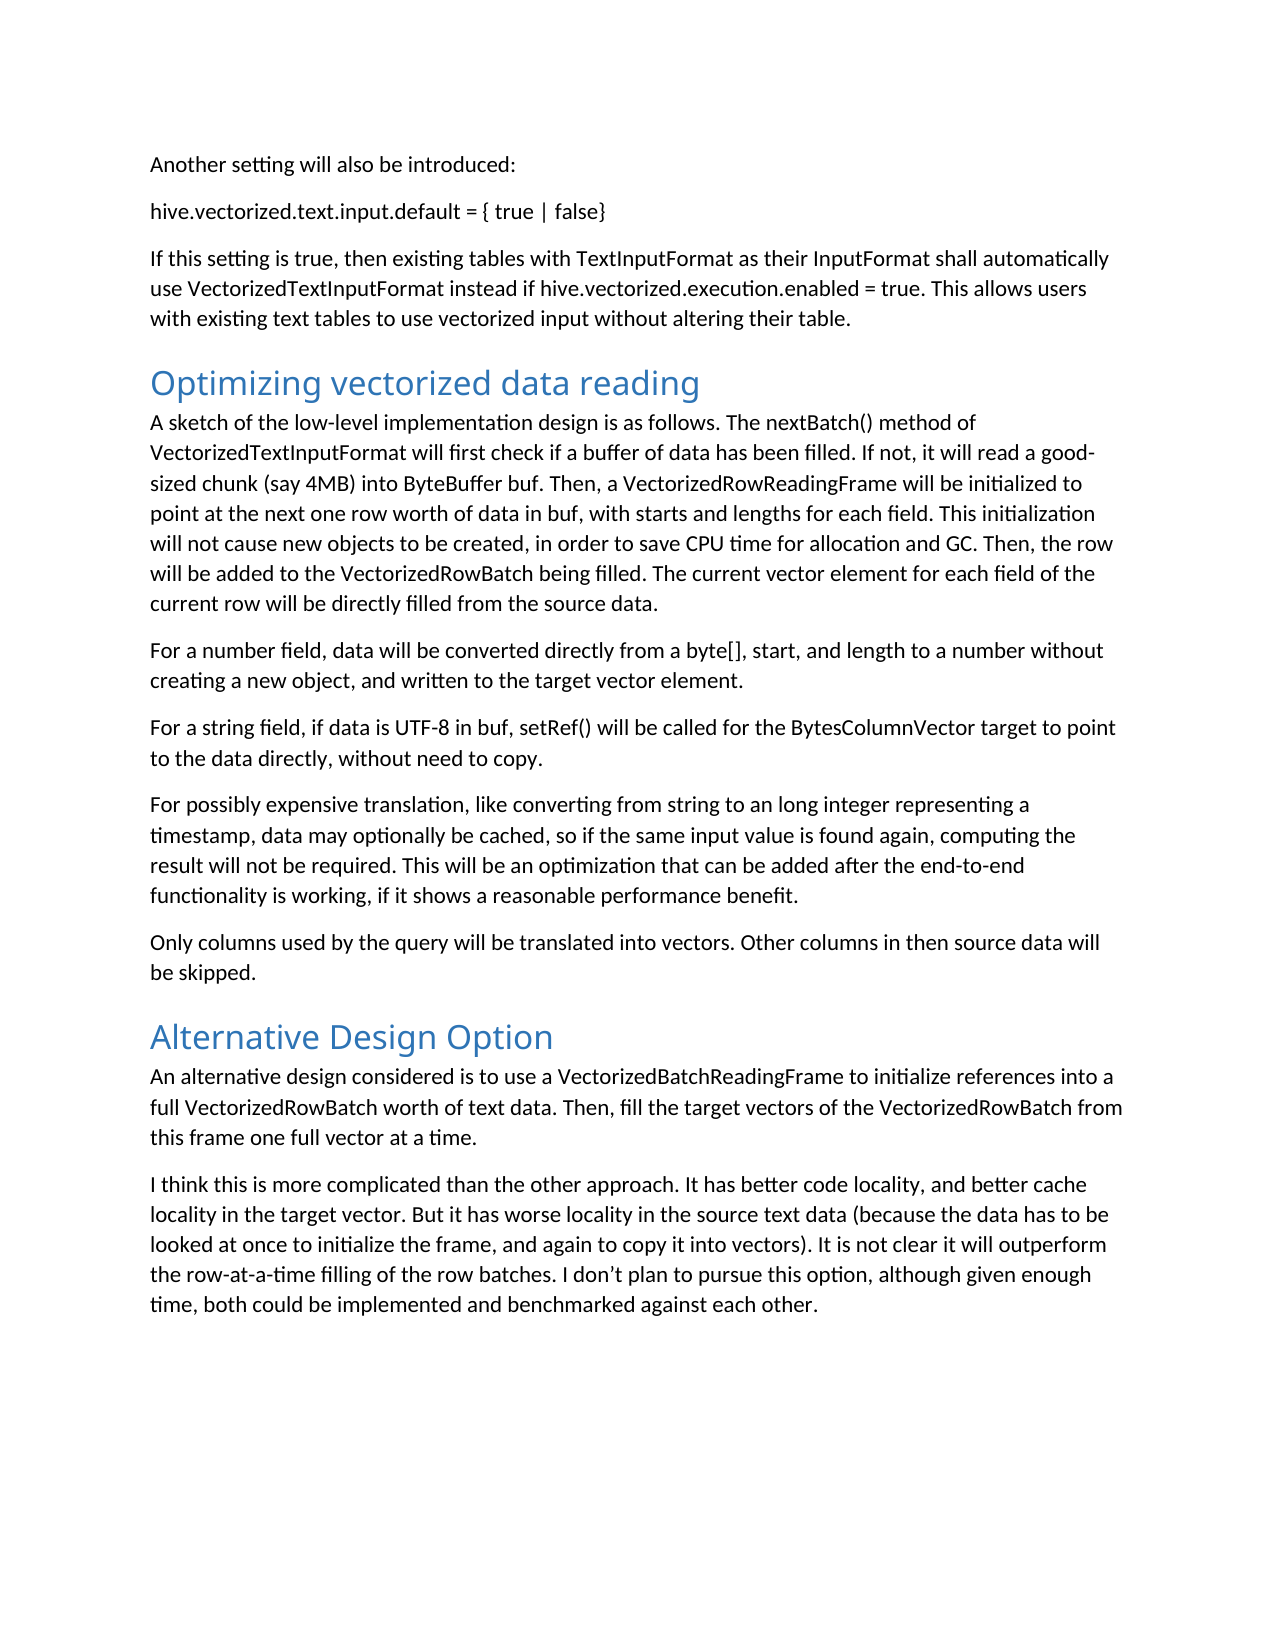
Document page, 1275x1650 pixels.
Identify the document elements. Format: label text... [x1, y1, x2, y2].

text Only columns used by the query will be translated into vectors. Other columns in then source data will be skipped. [150, 928, 1125, 986]
text A sketch of the low-level implementation design is as follows. The nextBatch() method of VectorizedTextInputFormat will first check if a buffer of data has been filled. If not, it will read a good-sized chunk (say 4MB) into ByteBuffer buf. Then, a VectorizedRowReadingFrame will be initialized to point at the next one row worth of data in buf, with starts and lengths for each field. This initialization will not cause new objects to be created, in order to save CPU time for allocation and GC. Then, the row will be added to the VectorizedRowBatch being filled. The current vector element for each field of the current row will be directly filled from the source data. [150, 408, 1125, 618]
text For a string field, if data is UTF-8 in buf, setRef() will be called for the BytesColumnVector target to point to the data directly, without need to copy. [150, 713, 1125, 772]
text hive.vectorized.text.input.default = { true | false} [150, 197, 1125, 225]
subtitle Alternative Design Option [150, 1013, 1125, 1059]
text If this setting is true, then existing tables with TextInputFormat as their InputFormat shall automatically use VectorizedTextInputFormat instead if hive.vectorized.execution.enabled = true. This allows users with existing text tables to use vectorized input without altering their table. [150, 244, 1125, 332]
text An alternative design considered is to use a VectorizedBatchReadingFrame to initialize references into a full VectorizedRowBatch worth of text data. Then, fill the target vectors of the VectorizedRowBatch from this frame one full vector at a time. [150, 1062, 1125, 1151]
text For possibly expensive translation, like converting from string to an long integer representing a timestamp, data may optionally be cached, so if the same input value is found again, computing the result will not be required. This will be an optimization that can be added after the end-to-end functionality is working, if it shows a reasonable performance benefit. [150, 791, 1125, 909]
subtitle Optimizing vectorized data reading [150, 359, 1125, 405]
text Another setting will also be introduced: [150, 150, 1125, 178]
text I think this is more complicated than the other approach. It has better code locality, and better cache locality in the target vector. But it has worse locality in the source text data (because the data has to be looked at once to initialize the frame, and again to copy it into vectors). It is not clear it will outperform the row-at-a-time filling of the row batches. I don’t plan to pursue this option, although given enough time, both could be implemented and benchmarked against each other. [150, 1170, 1125, 1319]
text For a number field, data will be converted directly from a byte[], start, and length to a number without creating a new object, and written to the target vector element. [150, 636, 1125, 695]
